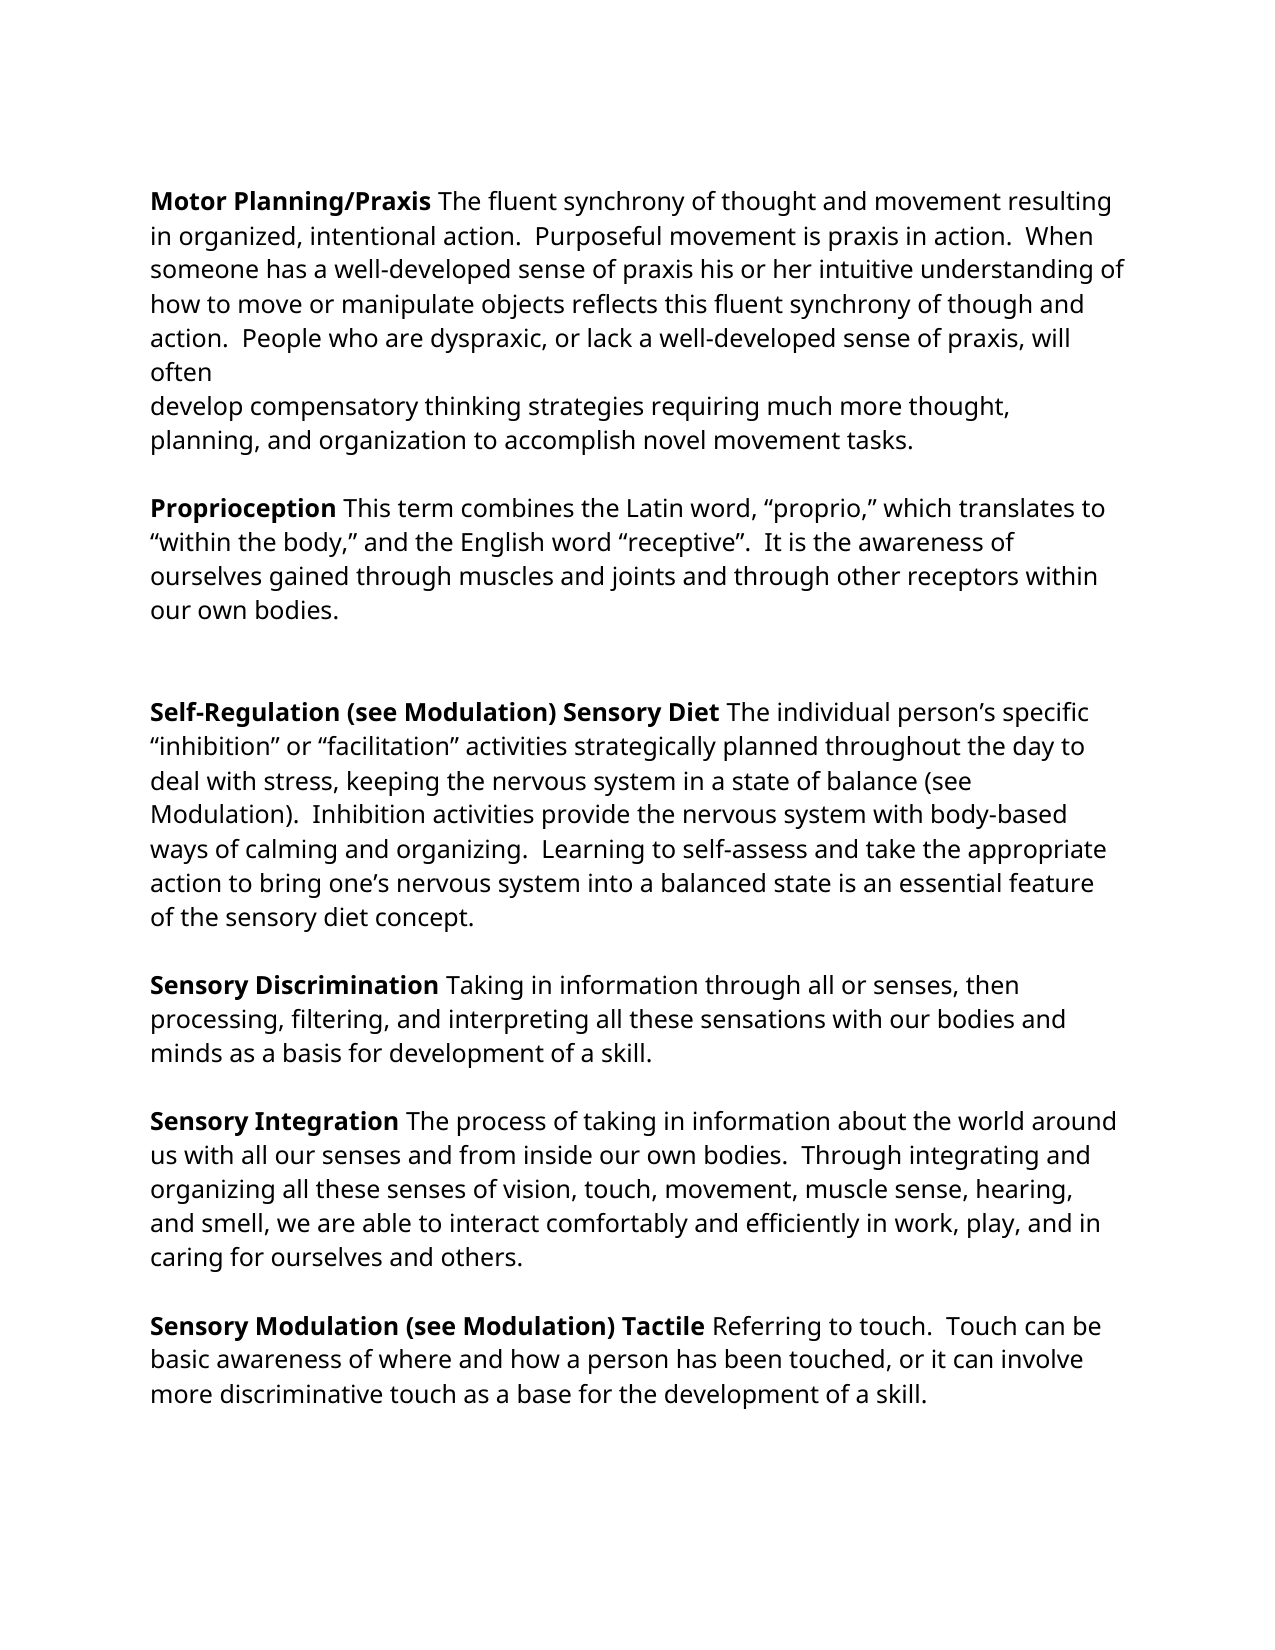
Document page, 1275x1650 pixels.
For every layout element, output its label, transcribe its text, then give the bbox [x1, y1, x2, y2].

text Proprioception This term combines the Latin word, “proprio,” which translates to “within the body,” and the English word “receptive”. It is the awareness of ourselves gained through muscles and joints and through other receptors within our own bodies. [150, 491, 1125, 627]
text Motor Planning/Praxis The fluent synchrony of thought and movement resulting in organized, intentional action. Purposeful movement is praxis in action. When someone has a well-developed sense of praxis his or her intuitive understanding of how to move or manipulate objects reflects this fluent synchrony of though and action. People who are dyspraxic, or lack a well-developed sense of praxis, will often [150, 184, 1125, 388]
text Sensory Integration The process of taking in information about the world around us with all our senses and from inside our own bodies. Through integrating and organizing all these senses of vision, touch, movement, muscle sense, hearing, and smell, we are able to interact comfortably and efficiently in work, play, and in caring for ourselves and others. [150, 1104, 1125, 1274]
text Sensory Modulation (see Modulation) Tactile Referring to touch. Touch can be basic awareness of where and how a person has been touched, or it can involve more discriminative touch as a base for the development of a skill. [150, 1308, 1125, 1410]
text develop compensatory thinking strategies requiring much more thought, planning, and organization to accomplish novel movement tasks. [150, 388, 1125, 457]
text Self-Regulation (see Modulation) Sensory Diet The individual person’s specific “inhibition” or “facilitation” activities strategically planned throughout the day to deal with stress, keeping the nervous system in a state of balance (see Modulation). Inhibition activities provide the nervous system with body-based ways of calming and organizing. Learning to self-assess and take the appropriate action to bring one’s nervous system into a balanced state is an essential feature of the sensory diet concept. [150, 695, 1125, 933]
text Sensory Discrimination Taking in information through all or senses, then processing, filtering, and interpreting all these sensations with our bodies and minds as a basis for development of a skill. [150, 967, 1125, 1070]
